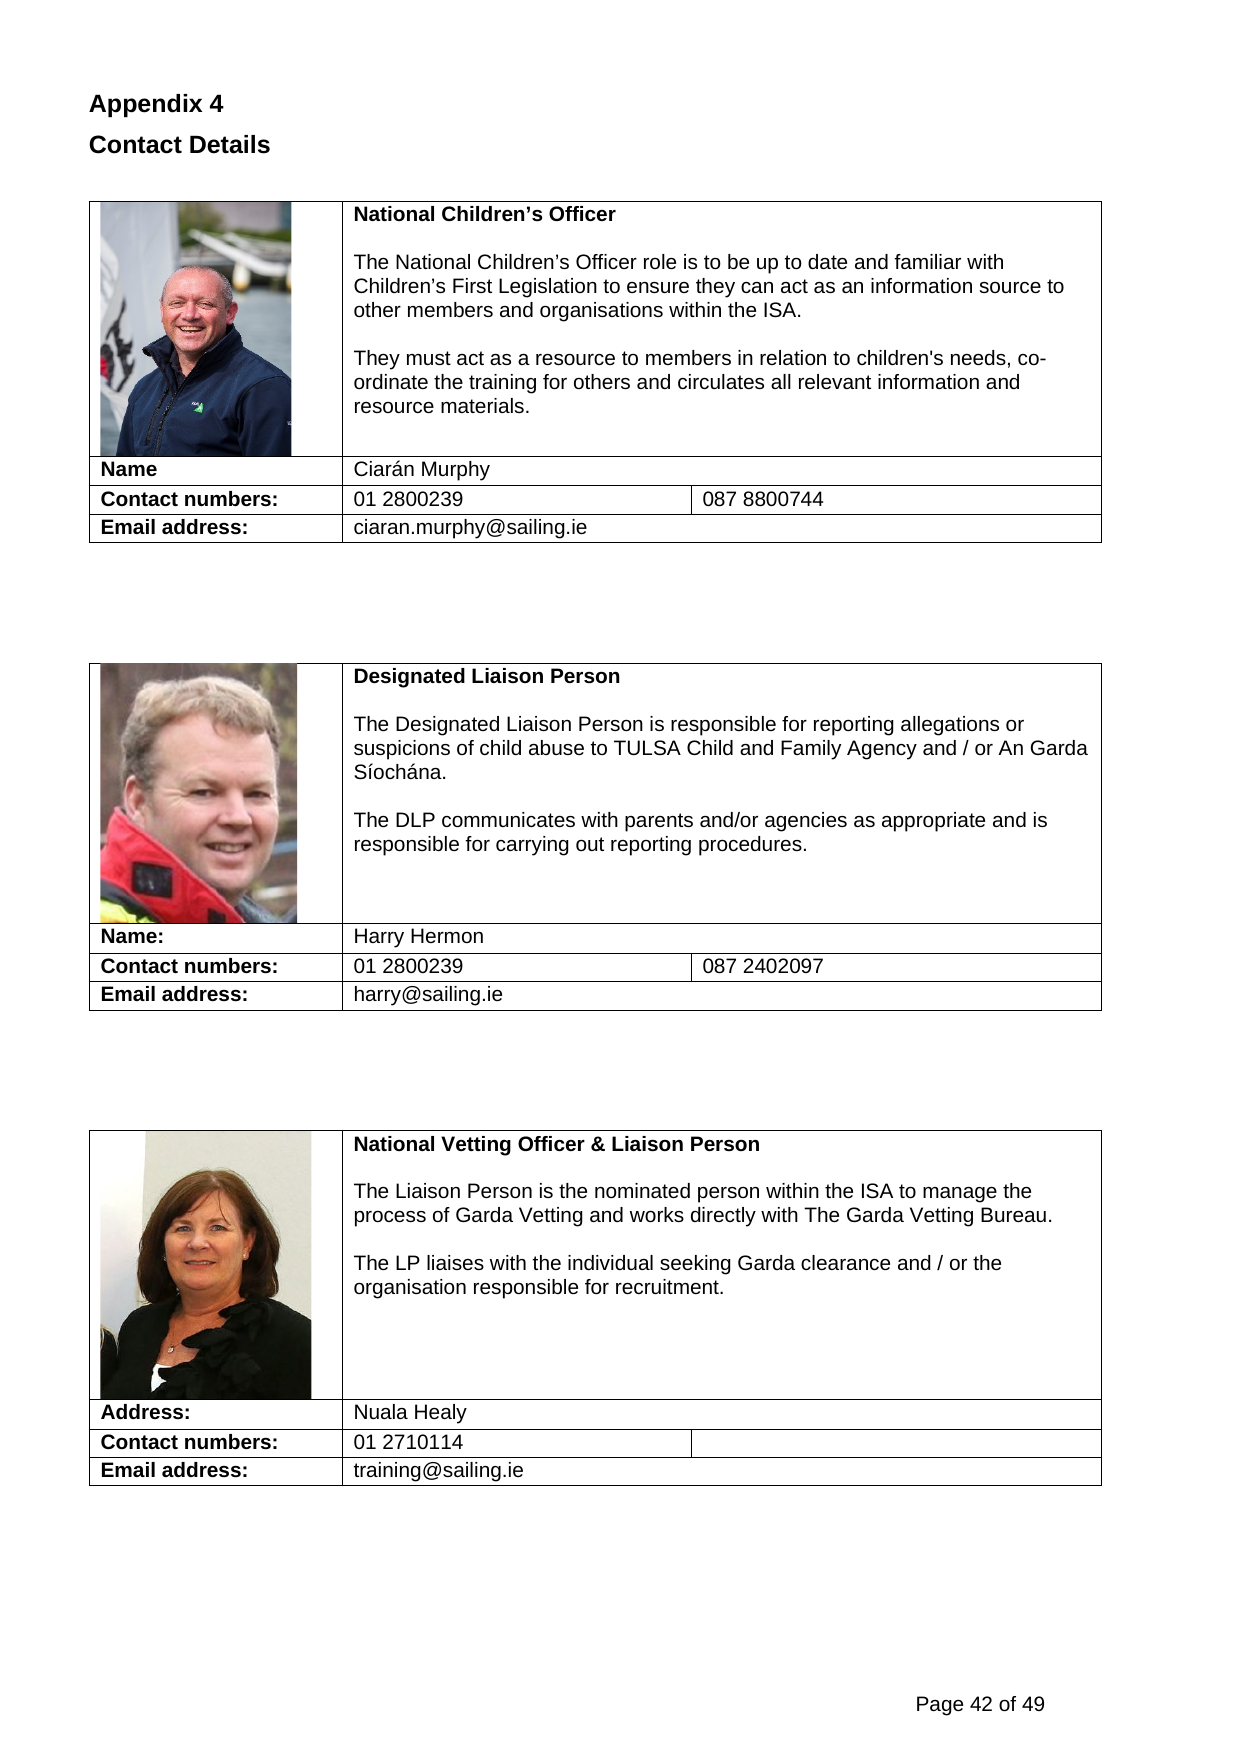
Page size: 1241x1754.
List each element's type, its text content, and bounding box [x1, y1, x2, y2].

table_cell Contact numbers: [90, 1430, 342, 1457]
table_header [90, 202, 100, 456]
table_header [90, 1131, 100, 1399]
table_cell Address: [90, 1400, 342, 1429]
table_cell Contact numbers: [90, 954, 342, 981]
table_header National Vetting Officer & Liaison Person The Liaison Person is the nominated person within the ISA to manage the process of Garda Vetting and works directly with The Garda Vetting Bureau. The LP liaises with the individual seeking Garda clearance and / or the organisation responsible for recruitment. [343, 1131, 1101, 1399]
picture [100, 202, 292, 456]
table_cell [692, 1430, 1101, 1457]
table_cell Email address: [90, 1458, 342, 1485]
table_cell training@sailing.ie [343, 1458, 1101, 1485]
table_header [298, 664, 342, 923]
picture [100, 663, 298, 923]
table_cell harry@sailing.ie [343, 982, 1101, 1009]
table_cell Ciarán Murphy [343, 457, 1101, 485]
table_cell 01 2800239 [343, 486, 691, 514]
table_cell Email address: [90, 515, 342, 542]
table_header [90, 664, 100, 923]
table_cell Name: [90, 924, 342, 953]
table_cell Email address: [90, 982, 342, 1009]
table_cell ciaran.murphy@sailing.ie [343, 515, 1101, 542]
table_header [312, 1131, 342, 1399]
table_cell 087 8800744 [692, 486, 1101, 514]
table_cell 087 2402097 [692, 954, 1101, 981]
table_header [292, 202, 342, 456]
table_cell Harry Hermon [343, 924, 1101, 953]
table_cell Nuala Healy [343, 1400, 1101, 1429]
table_cell Contact numbers: [90, 486, 342, 514]
table_header Designated Liaison Person The Designated Liaison Person is responsible for reporting allegations or suspicions of child abuse to TULSA Child and Family Agency and / or An Garda Síochána. The DLP communicates with parents and/or agencies as appropriate and is responsible for carrying out reporting procedures. [343, 664, 1101, 923]
picture [100, 1131, 312, 1399]
table_cell Name [90, 457, 342, 485]
table_cell 01 2800239 [343, 954, 691, 981]
table_cell 01 2710114 [343, 1430, 691, 1457]
table_header National Children’s Officer The National Children’s Officer role is to be up to date and familiar with Children’s First Legislation to ensure they can act as an information source to other members and organisations within the ISA. They must act as a resource to members in relation to children's needs, co-ordinate the training for others and circulates all relevant information and resource materials. [343, 202, 1101, 456]
